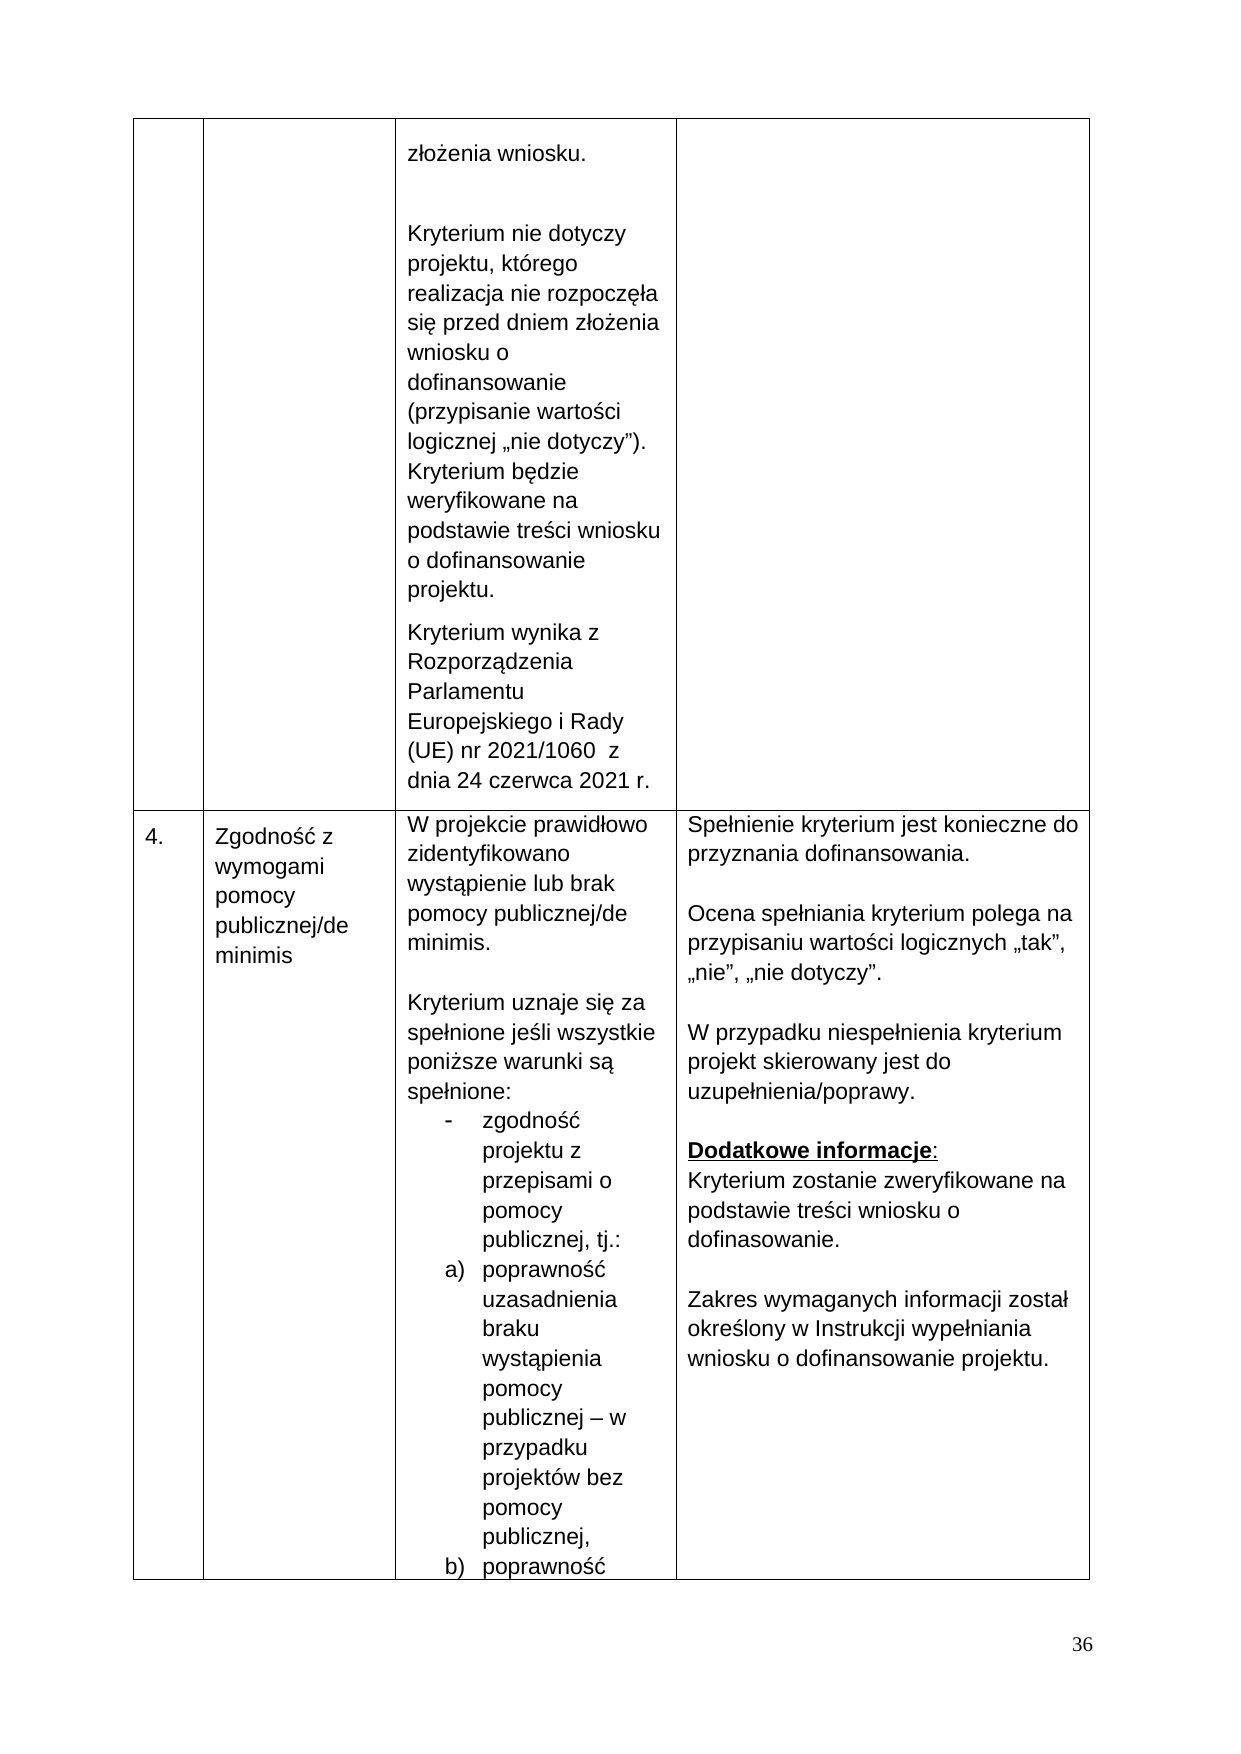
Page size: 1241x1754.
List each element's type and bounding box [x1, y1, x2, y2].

table_cell [134, 811, 203, 1579]
table_cell [396, 119, 676, 809]
table_cell [204, 811, 395, 1579]
table_cell [396, 811, 676, 1579]
table_cell [677, 119, 1089, 809]
table_cell [134, 119, 203, 809]
table_cell [677, 811, 1089, 1579]
table_cell [204, 119, 395, 809]
